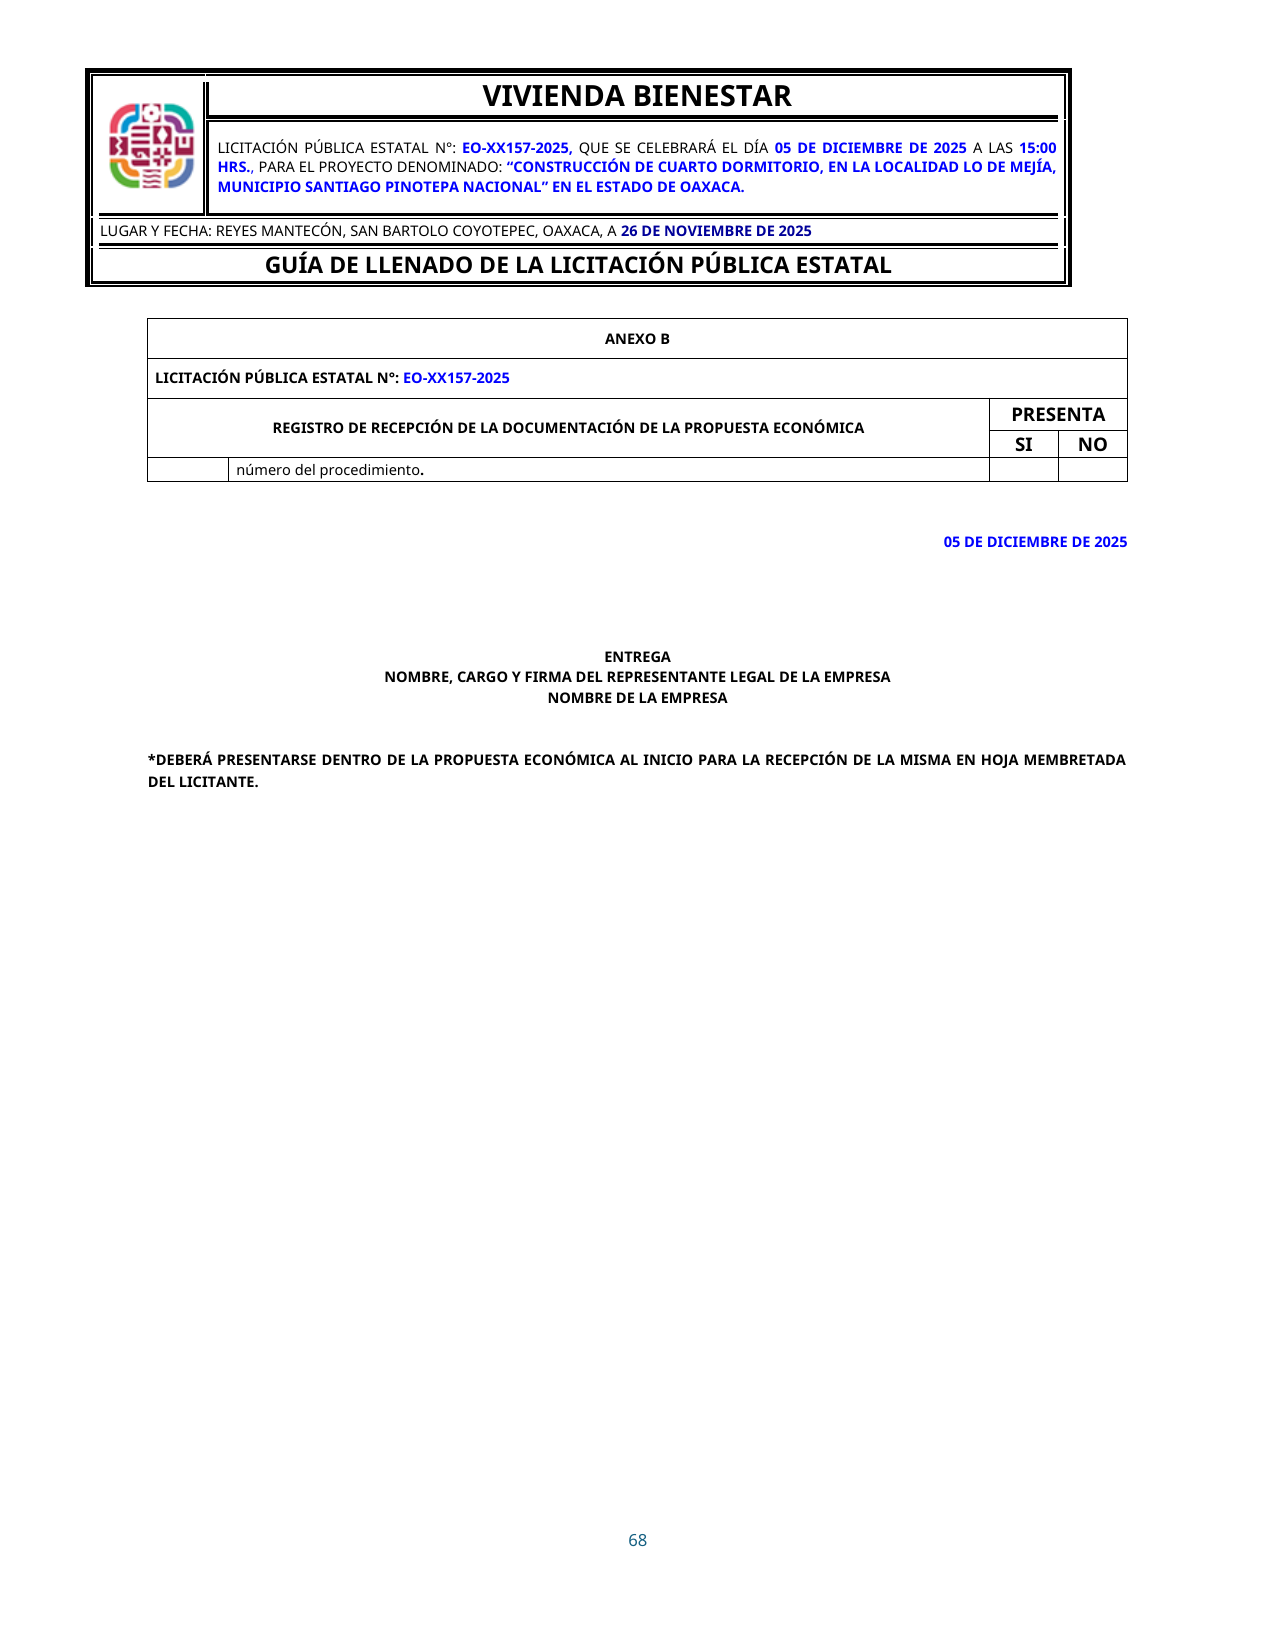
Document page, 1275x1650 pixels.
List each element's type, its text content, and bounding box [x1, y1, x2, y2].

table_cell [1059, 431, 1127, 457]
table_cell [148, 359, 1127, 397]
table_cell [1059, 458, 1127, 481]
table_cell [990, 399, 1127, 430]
text NOMBRE DE LA EMPRESA [148, 688, 1127, 708]
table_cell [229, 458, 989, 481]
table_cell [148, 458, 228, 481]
text 05 DE DICIEMBRE DE 2025 [148, 532, 1127, 552]
text NOMBRE, CARGO Y FIRMA DEL REPRESENTANTE LEGAL DE LA EMPRESA [148, 667, 1127, 687]
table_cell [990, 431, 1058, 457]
picture [98, 95, 203, 194]
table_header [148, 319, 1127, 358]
text ENTREGA [148, 646, 1127, 666]
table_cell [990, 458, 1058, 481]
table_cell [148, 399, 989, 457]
text *DEBERÁ PRESENTARSE DENTRO DE LA PROPUESTA ECONÓMICA AL INICIO PARA LA RECEPCIÓN DE LA MISMA EN HOJA MEMBRETADA DEL LICITANTE. [148, 750, 1127, 791]
